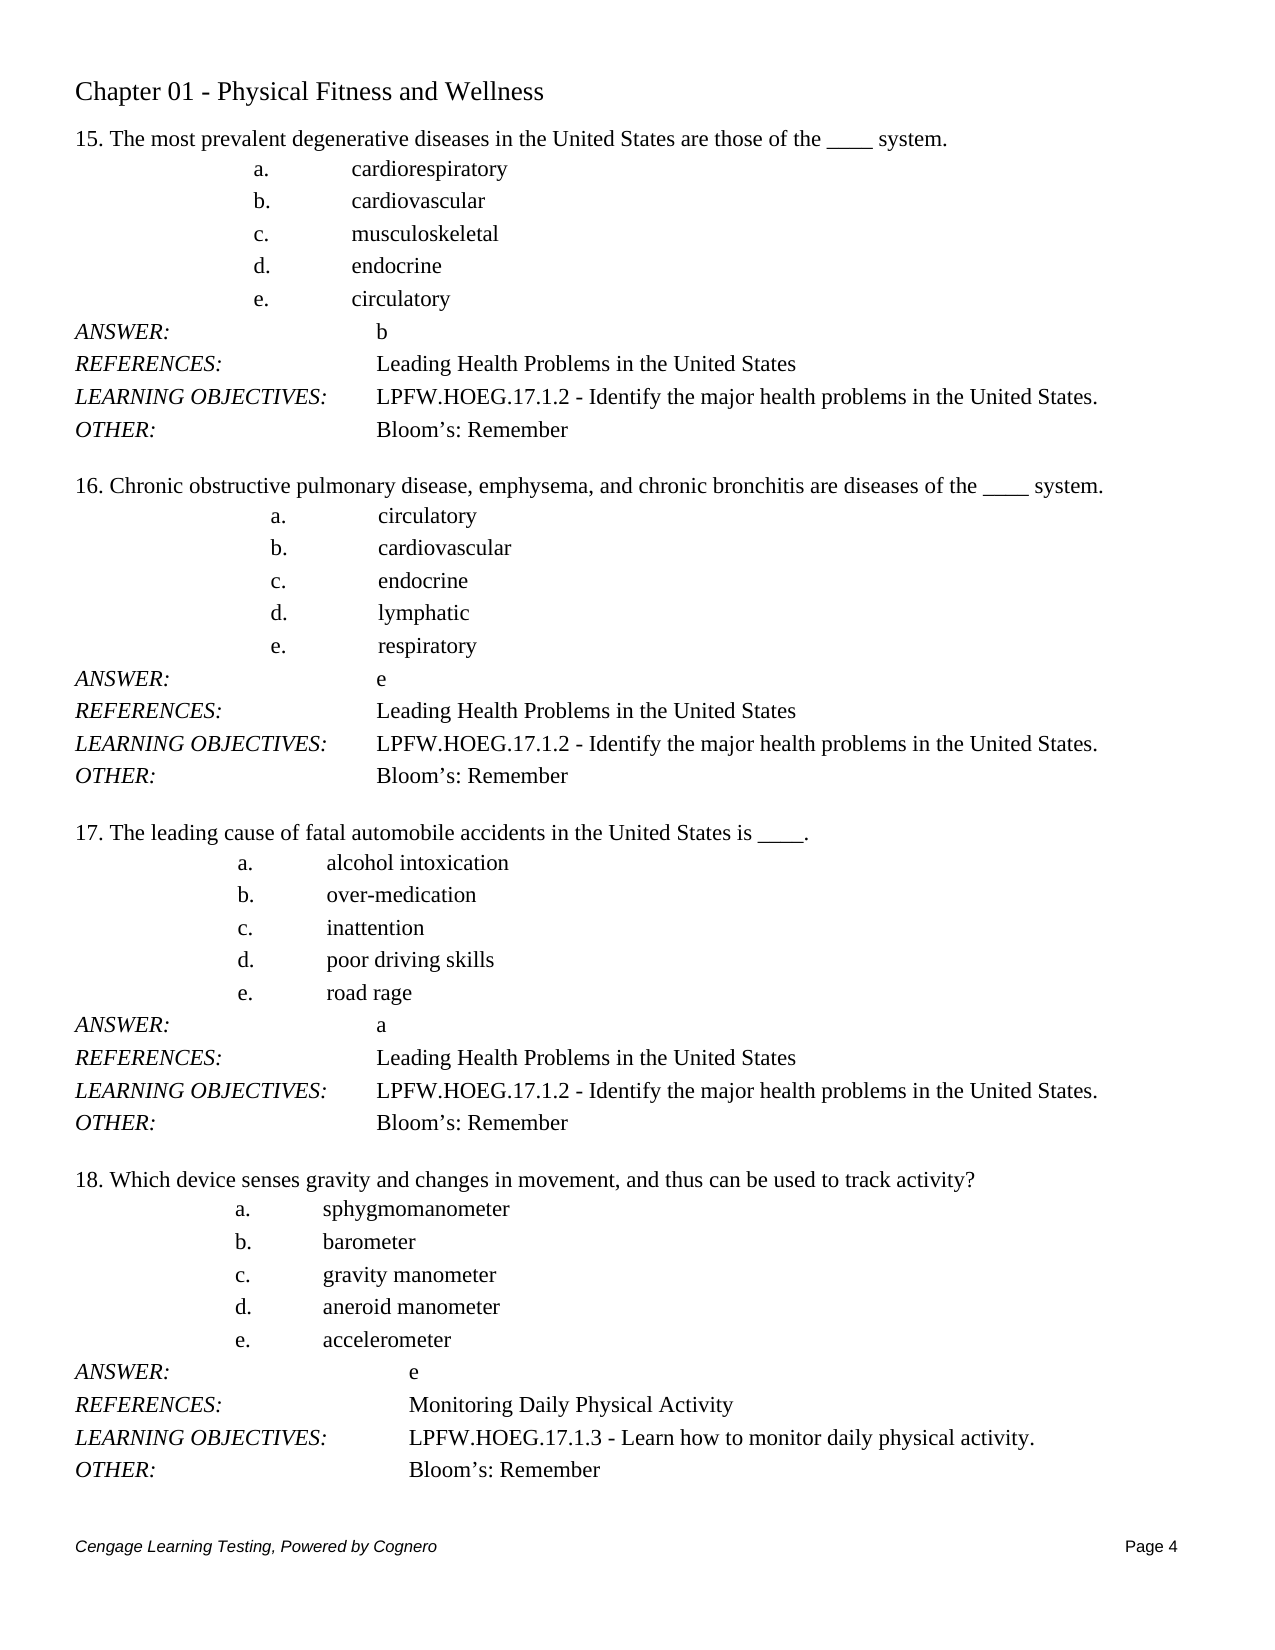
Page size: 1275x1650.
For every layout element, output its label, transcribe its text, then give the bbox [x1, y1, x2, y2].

table_header 18. ​Which device senses gravity and changes in movement, and thus can be used to track activity? [75, 1192, 1200, 1486]
table_header 15. ​The most prevalent degenerative diseases in the United States are those of the ____ system. [75, 152, 1200, 445]
table_header 17. ​The leading cause of fatal automobile accidents in the United States is ____. [75, 845, 1200, 1139]
table_header 16. ​Chronic obstructive pulmonary disease, emphysema, and chronic bronchitis are diseases of the ____ system. [75, 498, 1200, 792]
